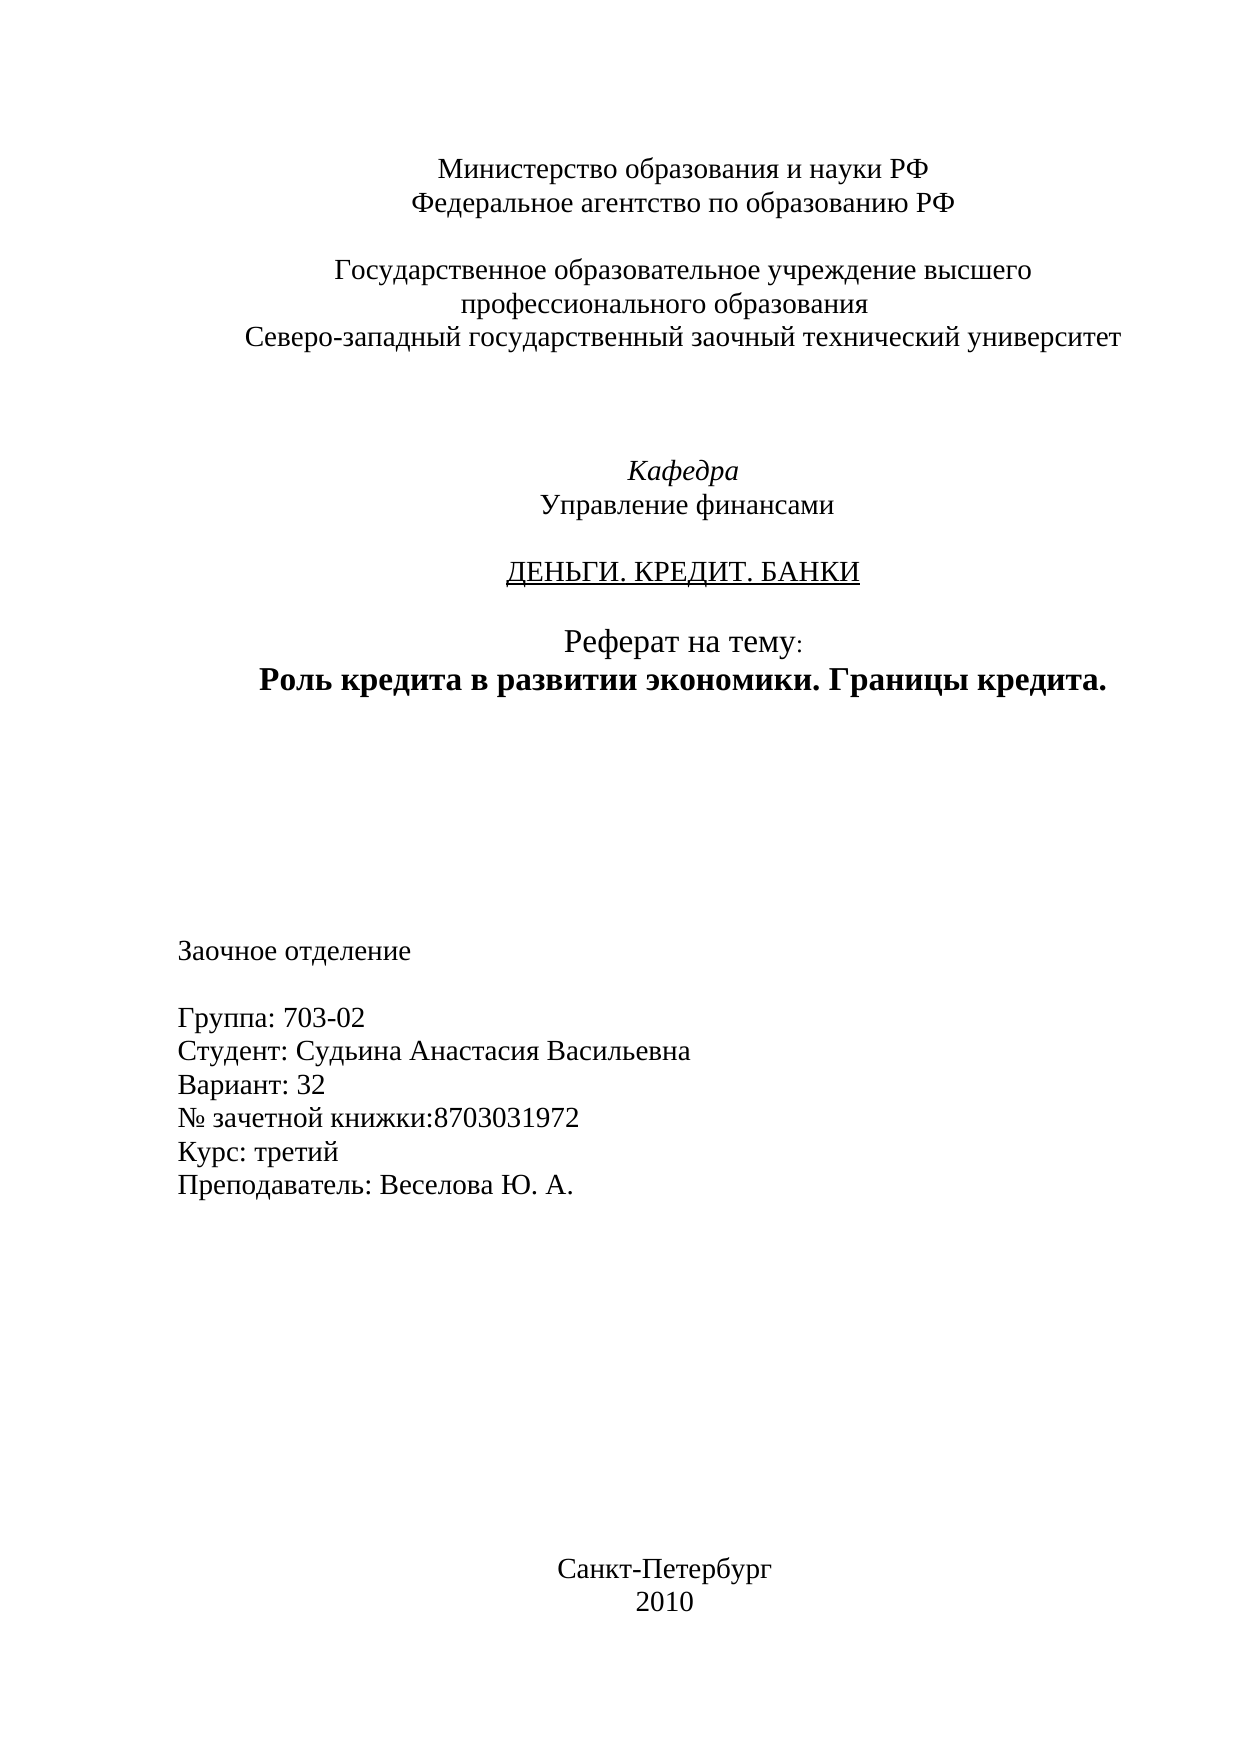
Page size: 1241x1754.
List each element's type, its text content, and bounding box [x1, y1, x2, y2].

text Санкт-Петербург [177, 1551, 1152, 1584]
text 2010 [177, 1584, 1152, 1618]
text Северо-западный государственный заочный технический университет [177, 319, 1152, 353]
text Студент: Судьина Анастасия Васильевна [177, 1033, 1152, 1067]
text Управление финансами [177, 487, 1152, 521]
text ДЕНЬГИ. КРЕДИТ. БАНКИ [177, 554, 1152, 588]
text Курс: третий [177, 1134, 1152, 1167]
text Государственное образовательное учреждение высшего профессионального образования [177, 252, 1152, 319]
text Роль кредита в развитии экономики. Границы кредита. [177, 659, 1152, 698]
text Преподаватель: Веселова Ю. А. [177, 1167, 1152, 1201]
text Кафедра [177, 453, 1152, 487]
text Реферат на тему: [177, 621, 1152, 659]
text Министерство образования и науки РФ [177, 152, 1152, 185]
text Группа: 703-02 [177, 1000, 1152, 1033]
text Заочное отделение [177, 933, 1152, 966]
text Федеральное агентство по образованию РФ [177, 185, 1152, 219]
text № зачетной книжки:8703031972 [177, 1100, 1152, 1134]
text Вариант: 32 [177, 1067, 1152, 1100]
